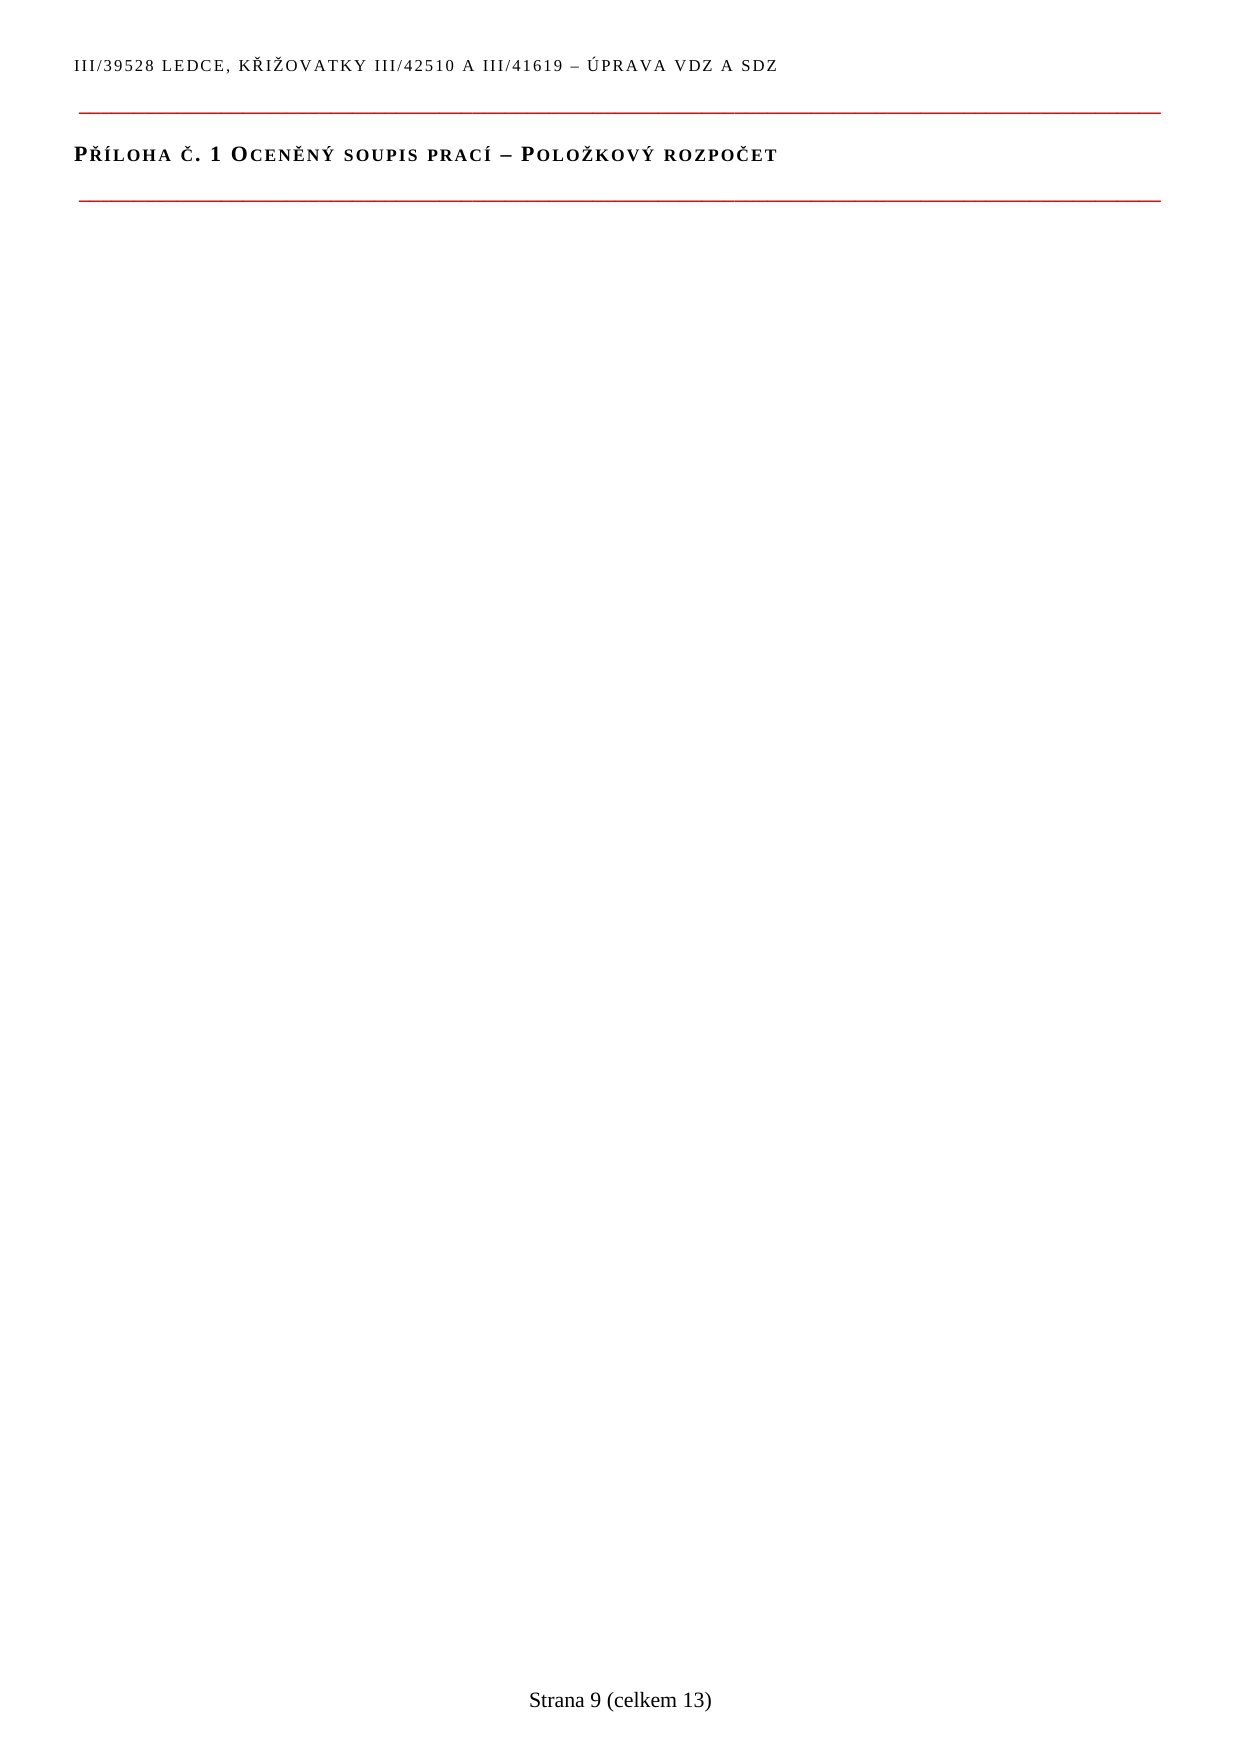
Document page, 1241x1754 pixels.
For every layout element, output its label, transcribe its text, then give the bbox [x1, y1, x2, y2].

text ___________________________________________________________________________________________________ [74, 179, 1167, 204]
text Příloha č. 1 Oceněný soupis prací – Položkový rozpočet [74, 141, 1167, 166]
